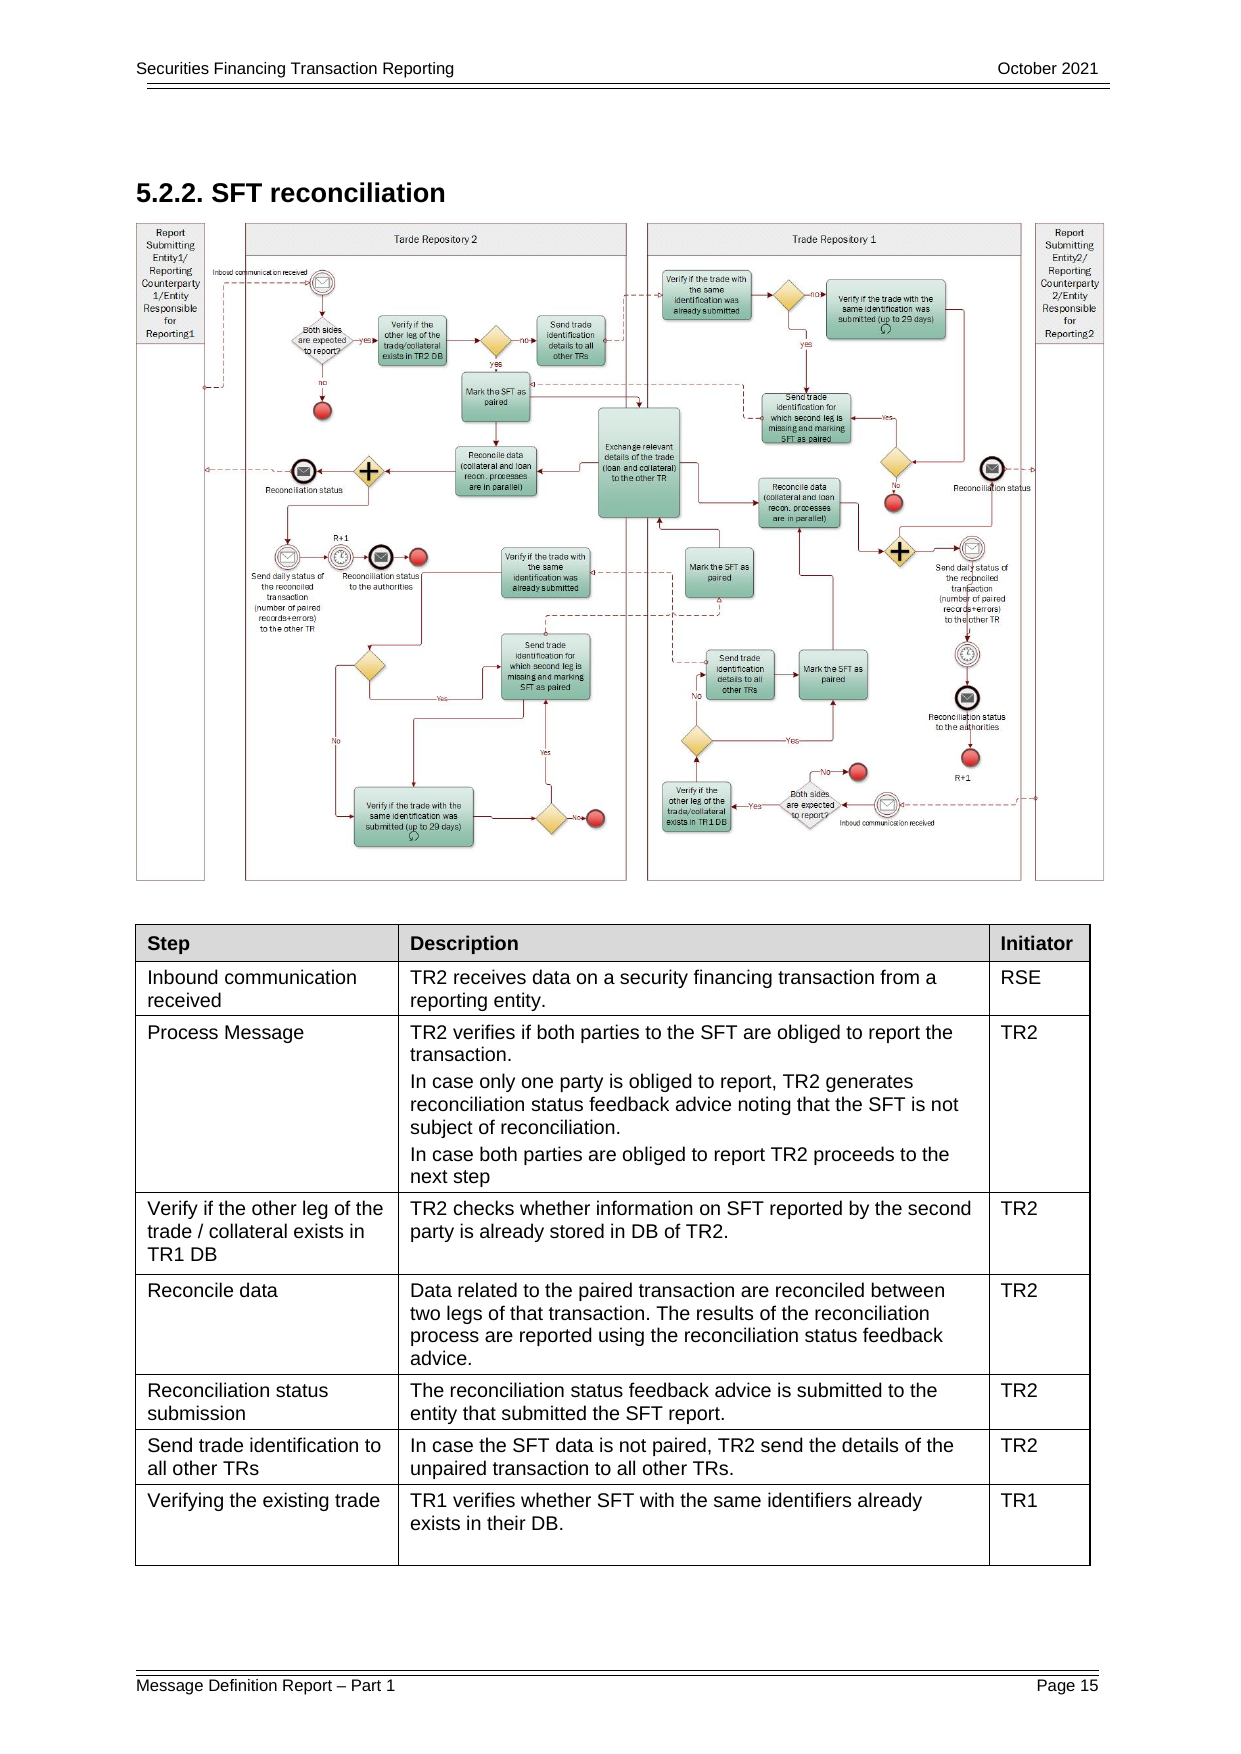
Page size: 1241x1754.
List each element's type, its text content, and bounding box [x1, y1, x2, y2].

table_cell Inbound communication received [136, 962, 398, 1015]
table_cell TR1 [990, 1485, 1089, 1565]
table_cell TR2 [990, 1375, 1089, 1429]
table_cell Verifying the existing trade [136, 1485, 398, 1565]
table_header Description [399, 925, 989, 961]
table_cell TR2 [990, 1193, 1089, 1274]
table_cell TR2 [990, 1016, 1089, 1192]
table_header Step [136, 925, 398, 961]
table_header Initiator [990, 925, 1089, 961]
subtitle 5.2.2. SFT reconciliation [136, 177, 1104, 208]
table_cell TR2 checks whether information on SFT reported by the second party is already stored in DB of TR2. [399, 1193, 989, 1274]
picture [135, 222, 1105, 881]
table_cell The reconciliation status feedback advice is submitted to the entity that submitted the SFT report. [399, 1375, 989, 1429]
table_cell TR1 verifies whether SFT with the same identifiers already exists in their DB. [399, 1485, 989, 1565]
table_cell Send trade identification to all other TRs [136, 1430, 398, 1483]
table_cell TR2 receives data on a security financing transaction from a reporting entity. [399, 962, 989, 1015]
table_cell Verify if the other leg of the trade / collateral exists in TR1 DB [136, 1193, 398, 1274]
table_cell TR2 [990, 1430, 1089, 1483]
table_cell Data related to the paired transaction are reconciled between two legs of that transaction. The results of the reconciliation process are reported using the reconciliation status feedback advice. [399, 1275, 989, 1374]
table_cell Reconciliation status submission [136, 1375, 398, 1429]
table_cell Process Message [136, 1016, 398, 1192]
table_cell RSE [990, 962, 1089, 1015]
table_cell TR2 [990, 1275, 1089, 1374]
table_cell In case the SFT data is not paired, TR2 send the details of the unpaired transaction to all other TRs. [399, 1430, 989, 1483]
table_cell Reconcile data [136, 1275, 398, 1374]
table_cell TR2 verifies if both parties to the SFT are obliged to report the transaction. In case only one party is obliged to report, TR2 generates reconciliation status feedback advice noting that the SFT is not subject of reconciliation. In case both parties are obliged to report TR2 proceeds to the next step [399, 1016, 989, 1192]
